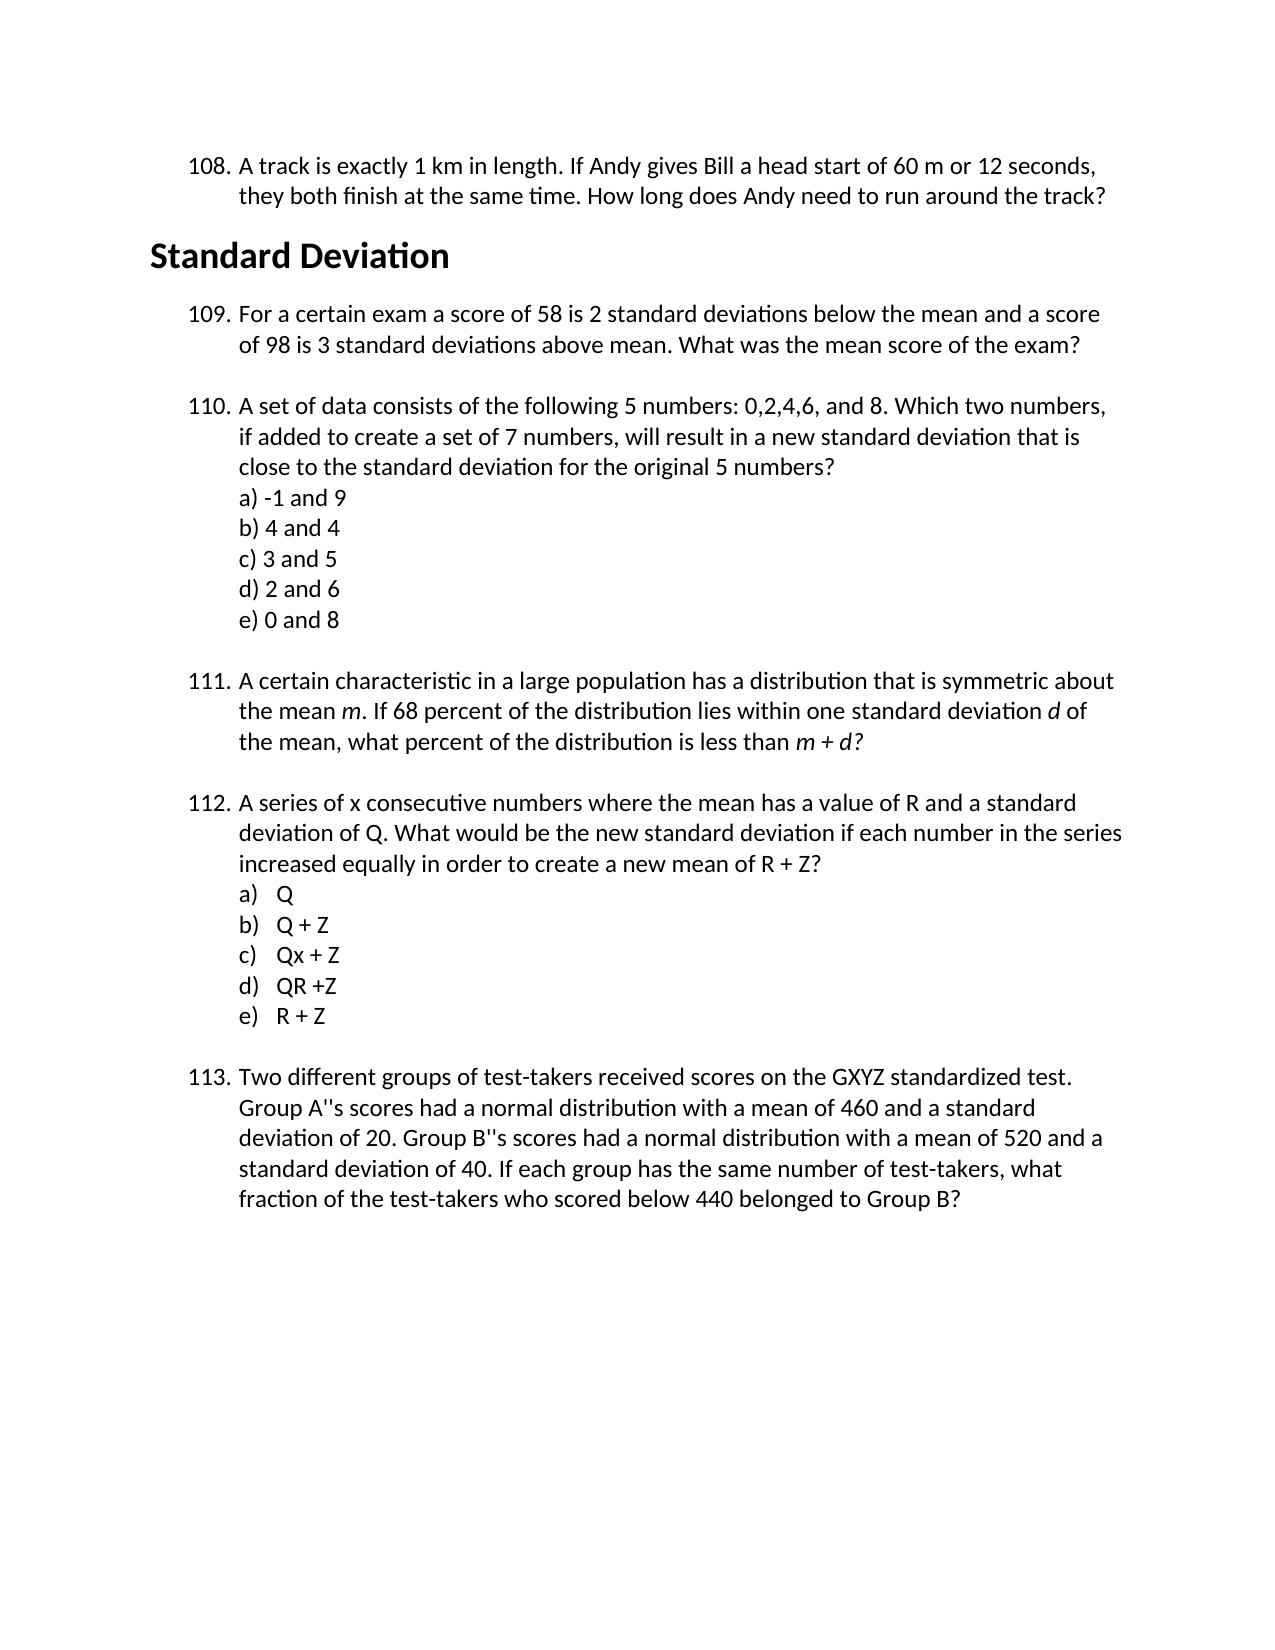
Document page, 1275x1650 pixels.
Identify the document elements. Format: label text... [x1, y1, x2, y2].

list A series of x consecutive numbers where the mean has a value of R and a standard deviation of Q. What would be the new standard deviation if each number in the series increased equally in order to create a new mean of R + Z? [187, 787, 1125, 878]
text Standard Deviation [150, 232, 1125, 278]
list R + Z [239, 1001, 1125, 1031]
list Qx + Z [239, 939, 1125, 970]
list A track is exactly 1 km in length. If Andy gives Bill a head start of 60 m or 12 seconds, they both finish at the same time. How long does Andy need to run around the track? 188 sec [187, 150, 1125, 211]
list Q + Z [239, 909, 1125, 939]
list A set of data consists of the following 5 numbers: 0,2,4,6, and 8. Which two numbers, if added to create a set of 7 numbers, will result in a new standard deviation that is close to the standard deviation for the original 5 numbers? a) -1 and 9 b) 4 and 4 c) 3 and 5 d) 2 and 6 D e) 0 and 8 [187, 390, 1125, 634]
list Q A [239, 878, 1125, 909]
list QR +Z [239, 970, 1125, 1001]
list A certain characteristic in a large population has a distribution that is symmetric about the mean m. If 68 percent of the distribution lies within one standard deviation d of the mean, what percent of the distribution is less than m + d? 84% [187, 665, 1125, 756]
list Two different groups of test-takers received scores on the GXYZ standardized test. Group A''s scores had a normal distribution with a mean of 460 and a standard deviation of 20. Group B''s scores had a normal distribution with a mean of 520 and a standard deviation of 40. If each group has the same number of test-takers, what fraction of the test-takers who scored below 440 belonged to Group B? 1/9 [187, 1062, 1125, 1214]
list For a certain exam a score of 58 is 2 standard deviations below the mean and a score of 98 is 3 standard deviations above mean. What was the mean score of the exam? 74 [187, 298, 1125, 359]
